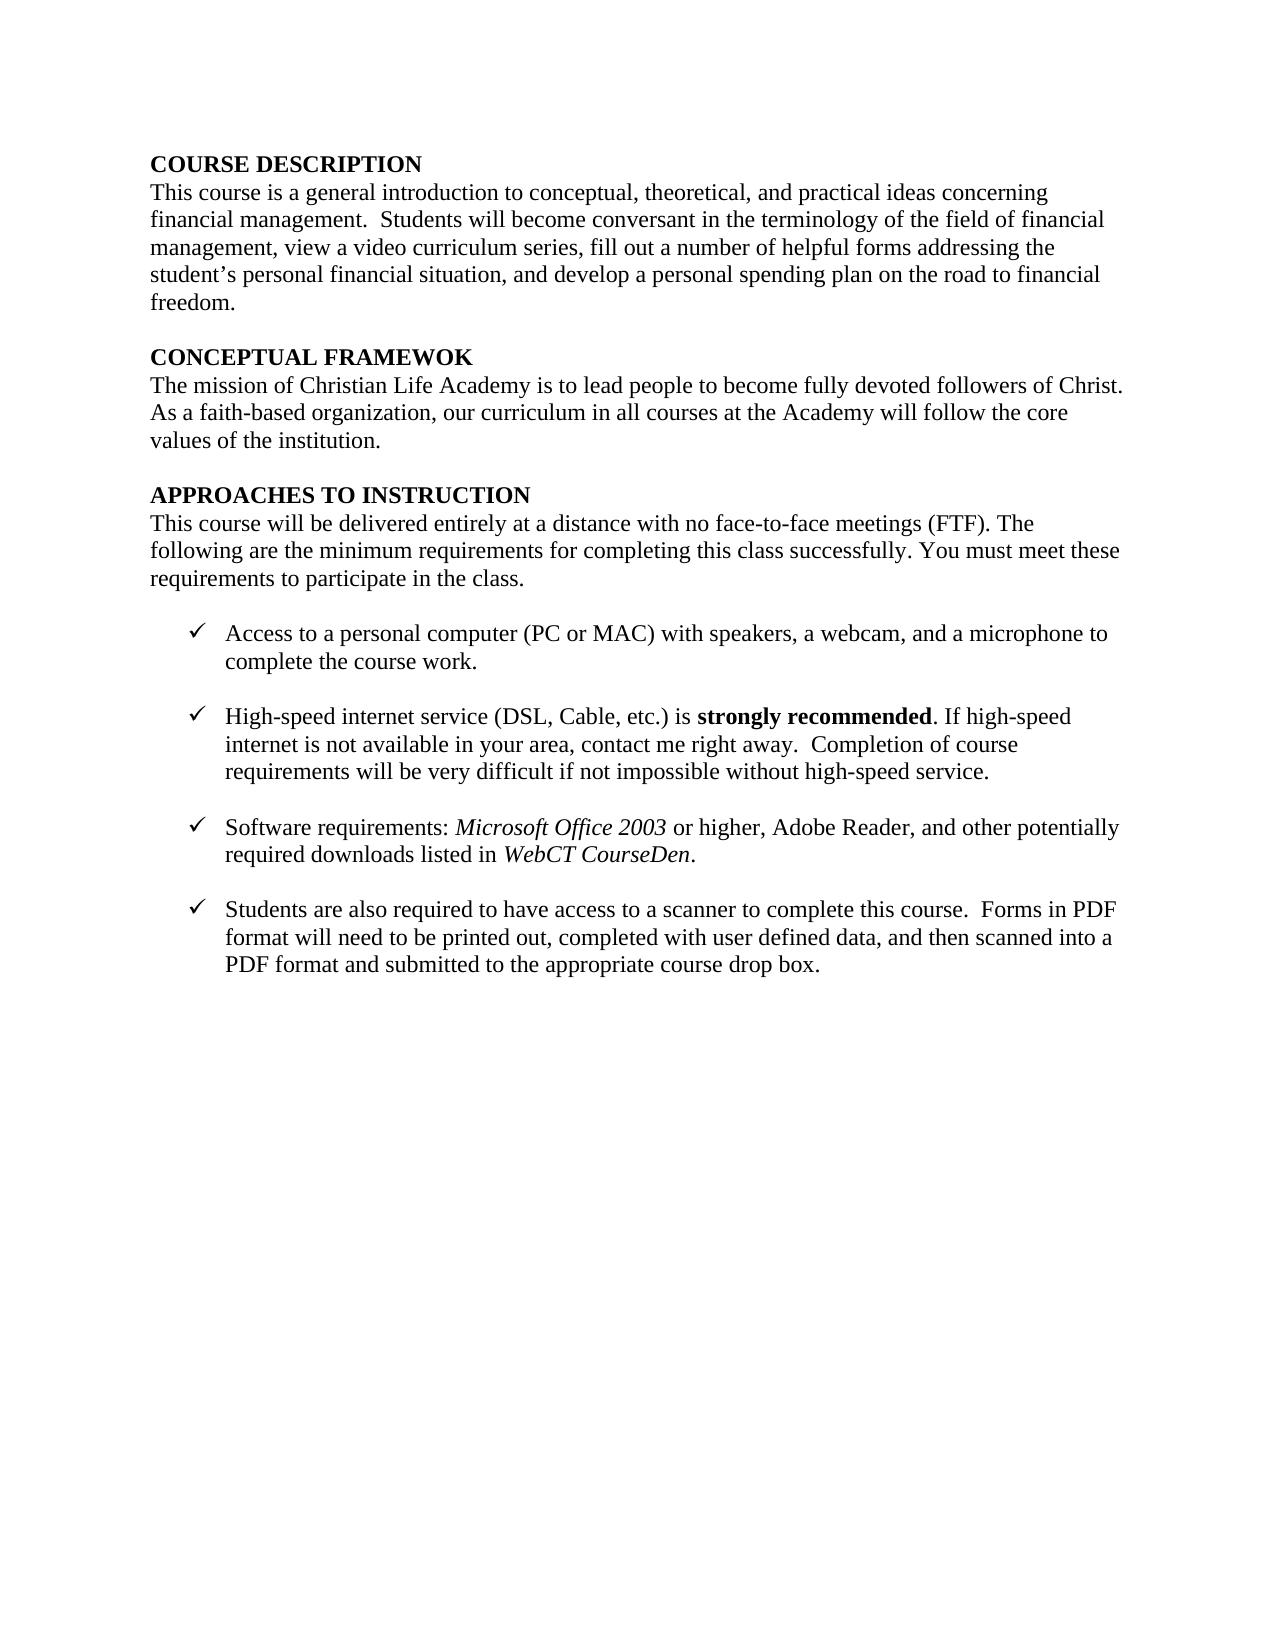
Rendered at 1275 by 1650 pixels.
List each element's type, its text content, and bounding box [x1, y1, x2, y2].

text CONCEPTUAL FRAMEWOK [150, 343, 1125, 371]
text This course is a general introduction to conceptual, theoretical, and practical ideas concerning financial management. Students will become conversant in the terminology of the field of financial management, view a video curriculum series, fill out a number of helpful forms addressing the student’s personal financial situation, and develop a personal spending plan on the road to financial freedom. [150, 178, 1125, 316]
text The mission of Christian Life Academy is to lead people to become fully devoted followers of Christ. As a faith-based organization, our curriculum in all courses at the Academy will follow the core values of the institution. [150, 371, 1125, 454]
text This course will be delivered entirely at a distance with no face-to-face meetings (FTF). The following are the minimum requirements for completing this class successfully. You must meet these requirements to participate in the class. [150, 509, 1125, 592]
list Access to a personal computer (PC or MAC) with speakers, a webcam, and a microphone to complete the course work. [187, 619, 1125, 674]
list Students are also required to have access to a scanner to complete this course. Forms in PDF format will need to be printed out, completed with user defined data, and then scanned into a PDF format and submitted to the appropriate course drop box. [187, 895, 1125, 978]
text COURSE DESCRIPTION [150, 150, 1125, 178]
text APPROACHES TO INSTRUCTION [150, 481, 1125, 509]
list Software requirements: Microsoft Office 2003 or higher, Adobe Reader, and other potentially required downloads listed in WebCT CourseDen. [187, 812, 1125, 868]
list High-speed internet service (DSL, Cable, etc.) is strongly recommended. If high-speed internet is not available in your area, contact me right away. Completion of course requirements will be very difficult if not impossible without high-speed service. [187, 702, 1125, 785]
